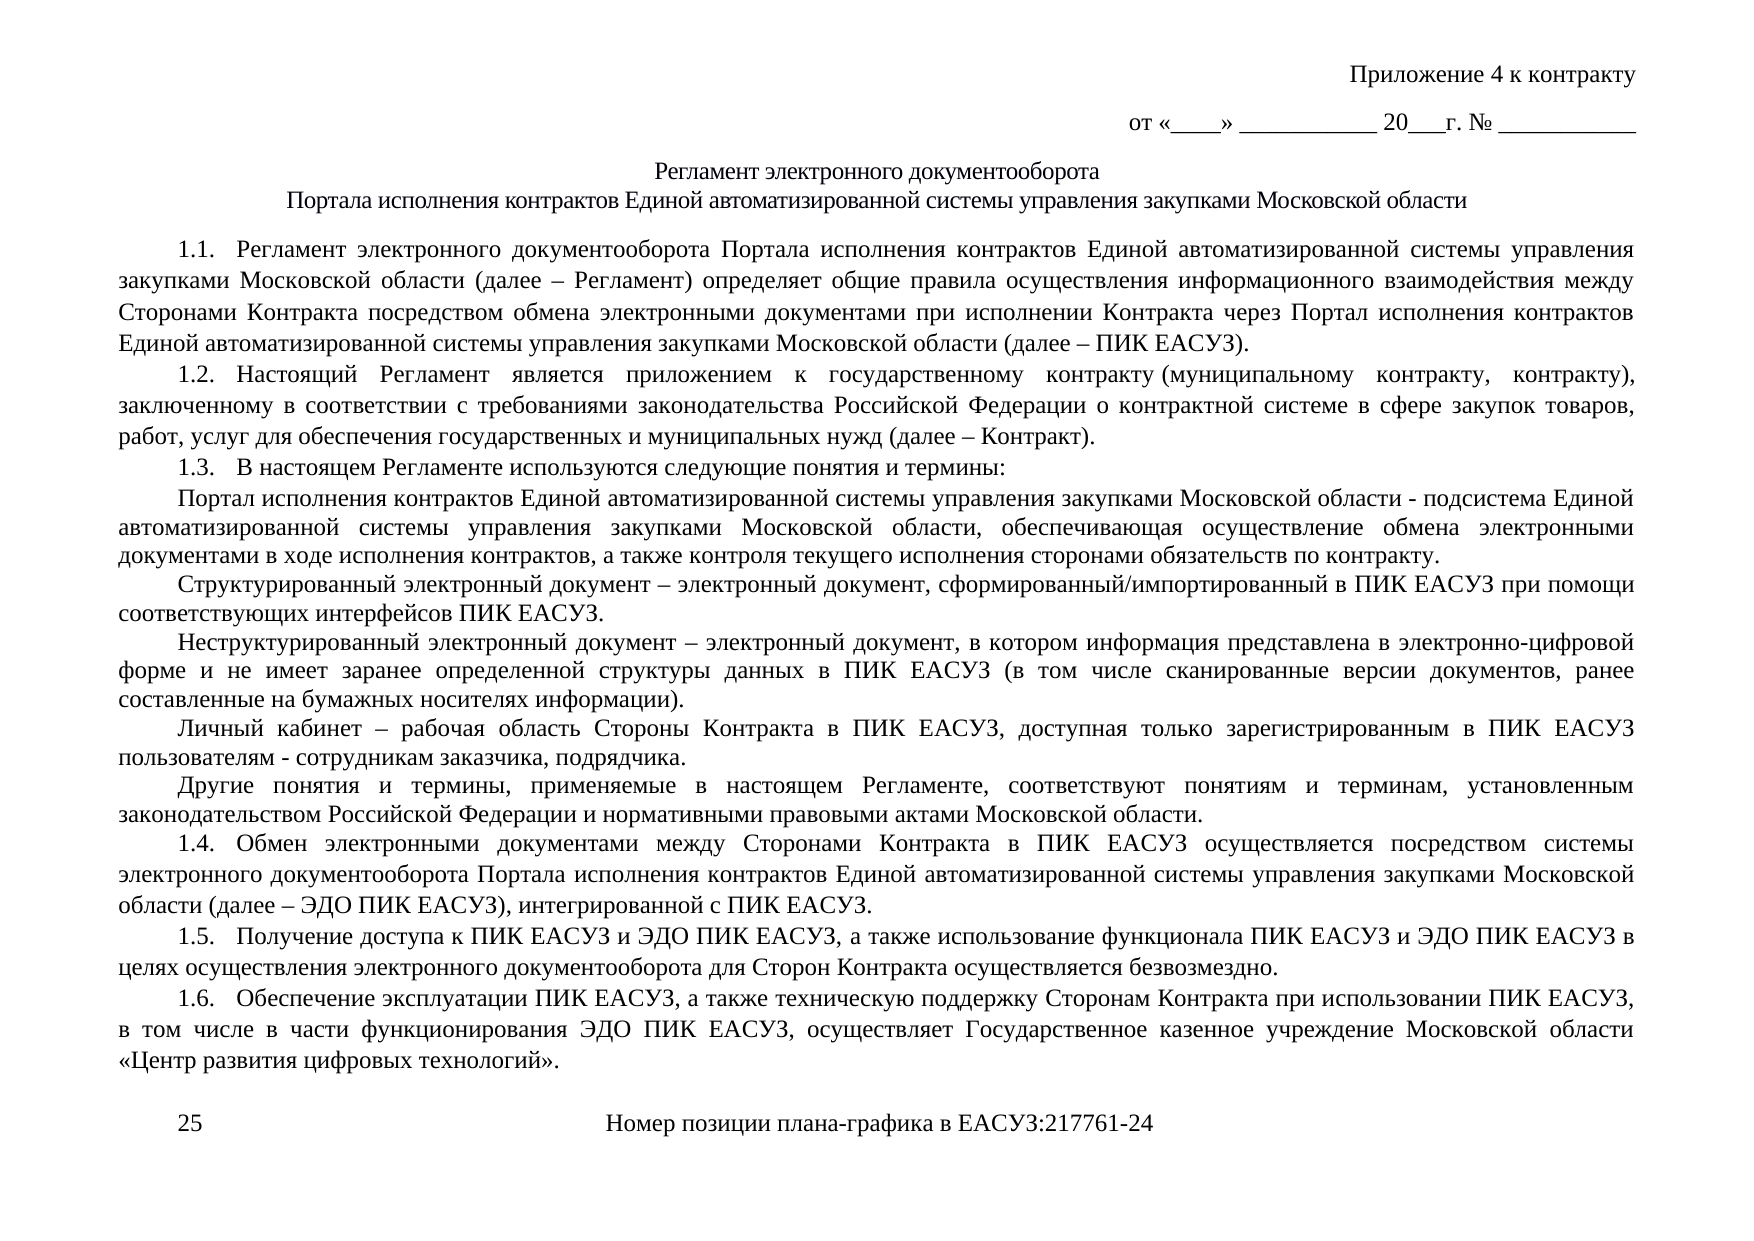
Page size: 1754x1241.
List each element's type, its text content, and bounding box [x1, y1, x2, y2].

list Обмен электронными документами между Сторонами Контракта в ПИК ЕАСУЗ осуществляется посредством системы электронного документооборота Портала исполнения контрактов Единой автоматизированной системы управления закупками Московской области (далее – ЭДО ПИК ЕАСУЗ), интегрированной с ПИК ЕАСУЗ. [118, 828, 1636, 919]
list Портал исполнения контрактов Единой автоматизированной системы управления закупками Московской области - подсистема Единой автоматизированной системы управления закупками Московской области, обеспечивающая осуществление обмена электронными документами в ходе исполнения контрактов, а также контроля текущего исполнения сторонами обязательств по контракту. [118, 483, 1636, 569]
list Личный кабинет – рабочая область Стороны Контракта в ПИК ЕАСУЗ, доступная только зарегистрированным в ПИК ЕАСУЗ пользователям - сотрудникам заказчика, подрядчика. [118, 713, 1636, 770]
text от «____» ___________ 20___г. № ___________ [118, 107, 1636, 135]
list Обеспечение эксплуатации ПИК ЕАСУЗ, а также техническую поддержку Сторонам Контракта при использовании ПИК ЕАСУЗ, в том числе в части функционирования ЭДО ПИК ЕАСУЗ, осуществляет Государственное казенное учреждение Московской области «Центр развития цифровых технологий». [118, 983, 1636, 1074]
list Настоящий Регламент является приложением к государственному контракту (муниципальному контракту, контракту), заключенному в соответствии с требованиями законодательства Российской Федерации о контрактной системе в сфере закупок товаров, работ, услуг для обеспечения государственных и муниципальных нужд (далее – Контракт). [118, 359, 1636, 449]
list Получение доступа к ПИК ЕАСУЗ и ЭДО ПИК ЕАСУЗ, а также использование функционала ПИК ЕАСУЗ и ЭДО ПИК ЕАСУЗ в целях осуществления электронного документооборота для Сторон Контракта осуществляется безвозмездно. [118, 921, 1636, 981]
list Регламент электронного документооборота Портала исполнения контрактов Единой автоматизированной системы управления закупками Московской области (далее – Регламент) определяет общие правила осуществления информационного взаимодействия между Сторонами Контракта посредством обмена электронными документами при исполнении Контракта через Портал исполнения контрактов Единой автоматизированной системы управления закупками Московской области (далее – ПИК ЕАСУЗ). [118, 234, 1636, 356]
list Структурированный электронный документ – электронный документ, сформированный/импортированный в ПИК ЕАСУЗ при помощи соответствующих интерфейсов ПИК ЕАСУЗ. [118, 569, 1636, 627]
list Другие понятия и термины, применяемые в настоящем Регламенте, соответствуют понятиям и терминам, установленным законодательством Российской Федерации и нормативными правовыми актами Московской области. [118, 770, 1636, 828]
text Приложение 4 к контракту [118, 59, 1636, 88]
subtitle Регламент электронного документооборота Портала исполнения контрактов Единой автоматизированной системы управления закупками Московской области [118, 156, 1636, 214]
list В настоящем Регламенте используются следующие понятия и термины: [118, 452, 1636, 481]
list Неструктурированный электронный документ – электронный документ, в котором информация представлена в электронно-цифровой форме и не имеет заранее определенной структуры данных в ПИК ЕАСУЗ (в том числе сканированные версии документов, ранее составленные на бумажных носителях информации). [118, 627, 1636, 713]
